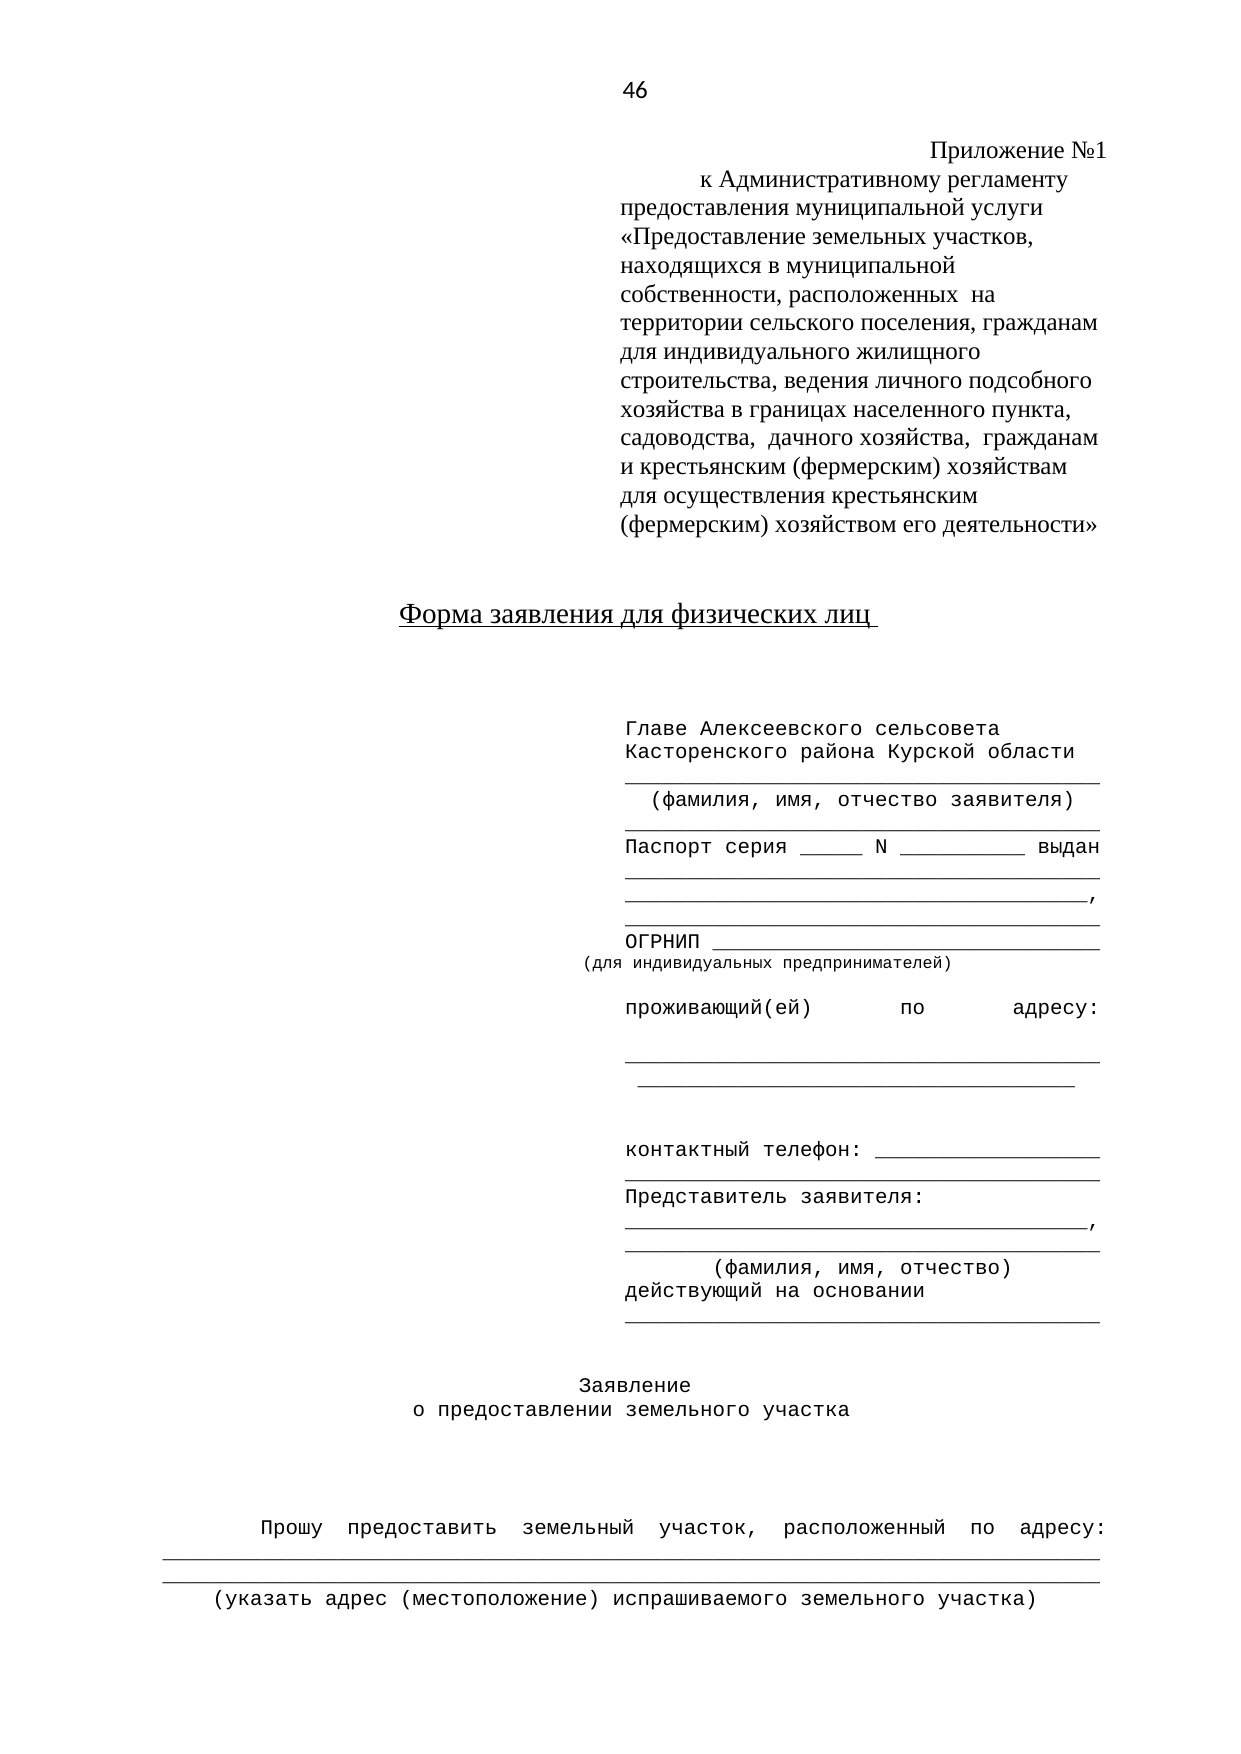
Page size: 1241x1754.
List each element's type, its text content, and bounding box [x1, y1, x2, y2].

text ___________________________________________________________________________ [162, 1564, 1107, 1588]
text (указать адрес (местоположение) испрашиваемого земельного участка) [162, 1588, 1107, 1612]
text Заявление [162, 1375, 1107, 1399]
text о предоставлении земельного участка [162, 1399, 1107, 1422]
text Представитель заявителя: [162, 1186, 1107, 1209]
text (фамилия, имя, отчество) [162, 1257, 1107, 1281]
text контактный телефон: __________________ [162, 1139, 1107, 1162]
text Приложение №1 [162, 135, 1107, 164]
text ______________________________________ [162, 860, 1107, 883]
text к Административному регламенту предоставления муниципальной услуги «Предоставление земельных участков, находящихся в муниципальной собственности, расположенных на территории сельского поселения, гражданам для индивидуального жилищного строительства, ведения личного подсобного хозяйства в границах населенного пункта, садоводства, дачного хозяйства, гражданам и крестьянским (фермерским) хозяйствам для осуществления крестьянским (фермерским) хозяйством его деятельности» [162, 164, 1107, 537]
text ______________________________________ [162, 1044, 1107, 1068]
text _____________________________________, [162, 1209, 1107, 1233]
text ______________________________________ [162, 1304, 1107, 1328]
text ______________________________________ [162, 1233, 1107, 1257]
text ОГРНИП _______________________________ [162, 931, 1107, 954]
text ______________________________________ [162, 765, 1107, 789]
text ______________________________________ [162, 812, 1107, 836]
text _____________________________________, [162, 883, 1107, 907]
text Главе Алексеевского сельсовета [162, 718, 1107, 741]
text ______________________________________ [162, 907, 1107, 931]
text ___________________________________ [162, 1068, 1107, 1091]
text Паспорт серия _____ N __________ выдан [162, 836, 1107, 860]
text проживающий(ей) по адресу: [162, 997, 1107, 1020]
text ______________________________________ [162, 1162, 1107, 1186]
text действующий на основании [162, 1281, 1107, 1304]
text (фамилия, имя, отчество заявителя) [162, 789, 1107, 812]
text Касторенского района Курской области [162, 741, 1107, 765]
text Форма заявления для физических лиц [162, 597, 1107, 630]
text (для индивидуальных предпринимателей) [162, 954, 1107, 973]
text Прошу предоставить земельный участок, расположенный по адресу: ___________________________________________________________________________ [162, 1517, 1107, 1564]
